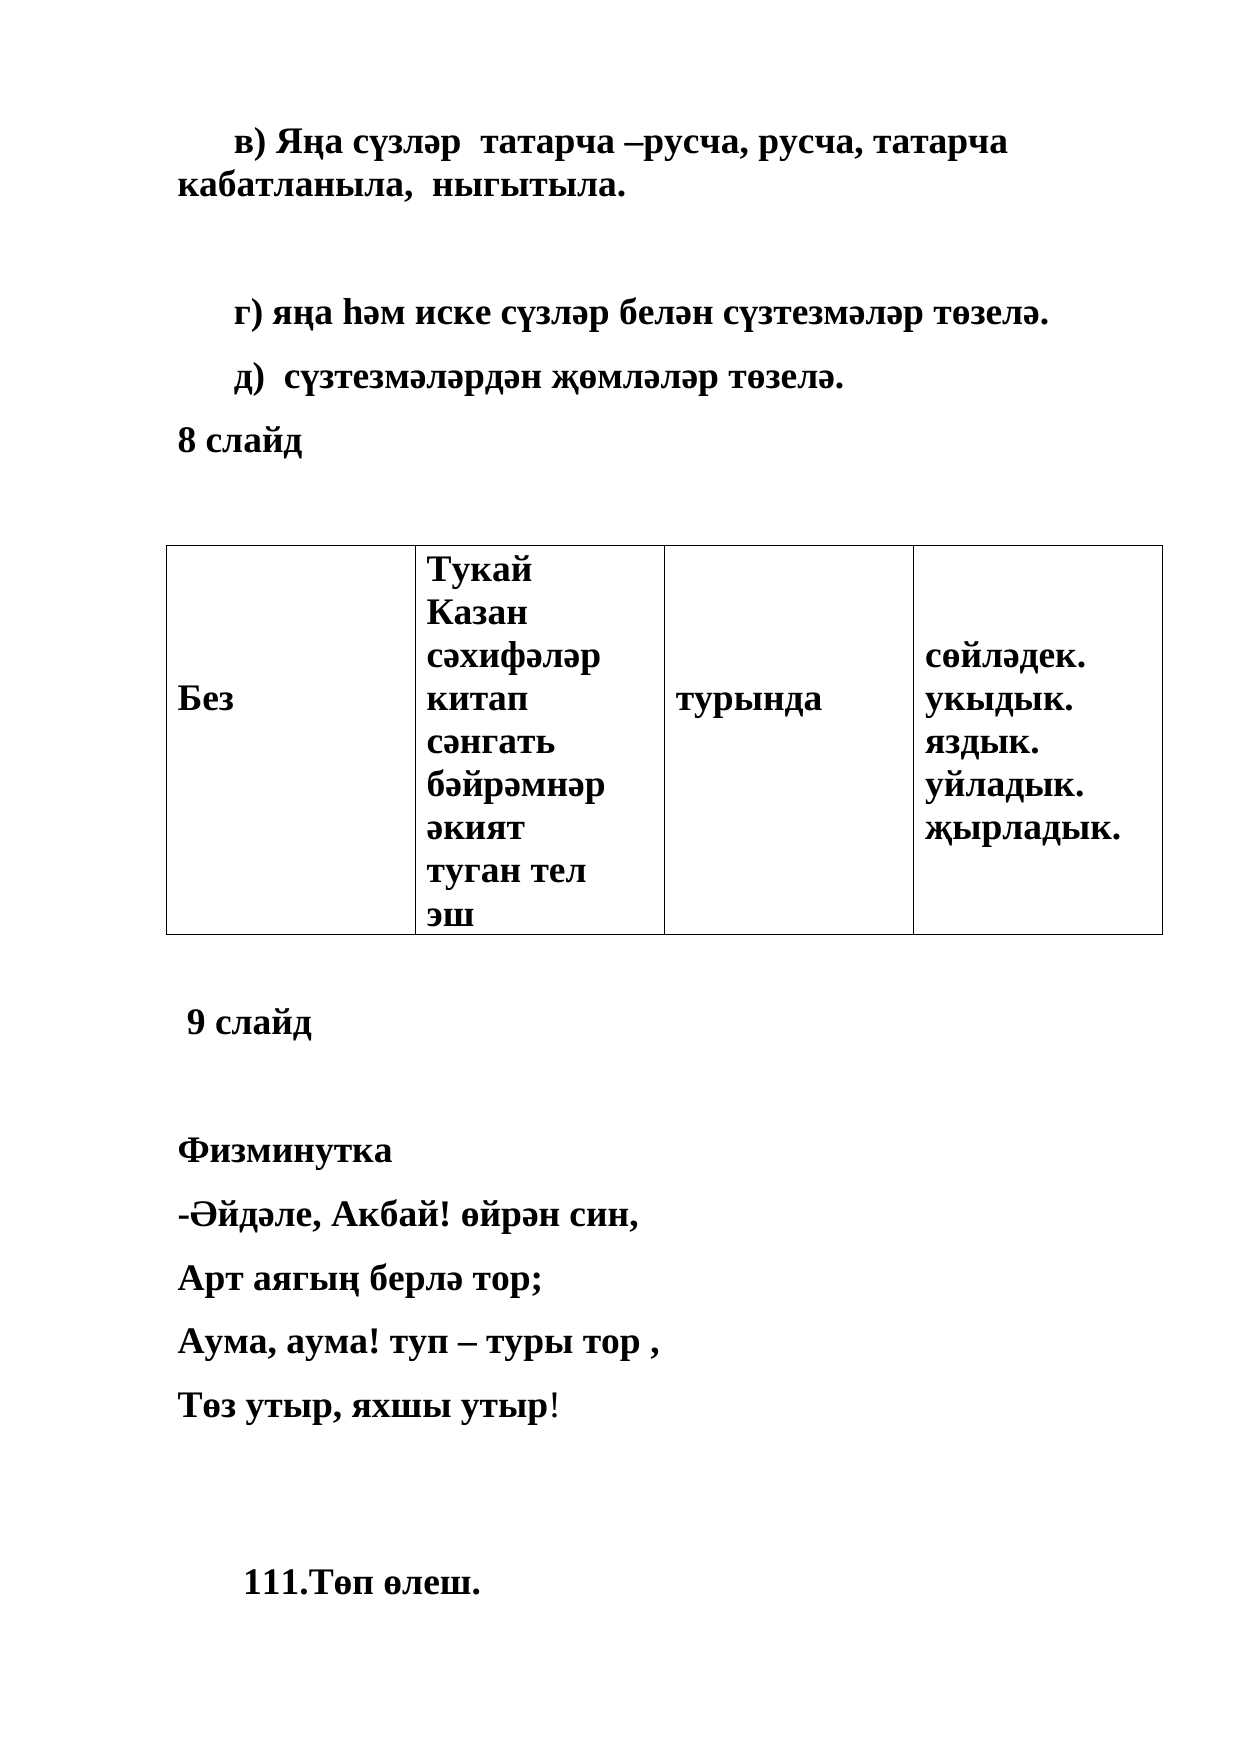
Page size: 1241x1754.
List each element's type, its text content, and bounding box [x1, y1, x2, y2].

text Төз утыр, яхшы утыр! [177, 1383, 1152, 1426]
text д) сүзтезмәләрдән җөмләләр төзелә. [177, 353, 1152, 396]
text Арт аягың берлә тор; [177, 1255, 1152, 1298]
text Физминутка [177, 1127, 1152, 1170]
table_header Тукай Казан сәхифәләр китап сәнгать бәйрәмнәр әкият туган тел эш [416, 546, 664, 934]
table_header сөйләдек. укыдык. яздык. уйладык. җырладык. [914, 546, 1162, 934]
text Аума, аума! туп – туры тор , [177, 1319, 1152, 1362]
text 8 слайд [177, 417, 1152, 460]
text 9 слайд [177, 999, 1152, 1042]
text г) яңа һәм иске сүзләр белән сүзтезмәләр төзелә. [177, 289, 1152, 332]
table_header Без [167, 546, 415, 934]
table_header турында [665, 546, 913, 934]
text -Әйдәле, Акбай! өйрән син, [177, 1191, 1152, 1234]
text в) Яңа сүзләр татарча –русча, русча, татарча кабатланыла, ныгытыла. [177, 118, 1152, 204]
text 111.Төп өлеш. [177, 1560, 1152, 1603]
